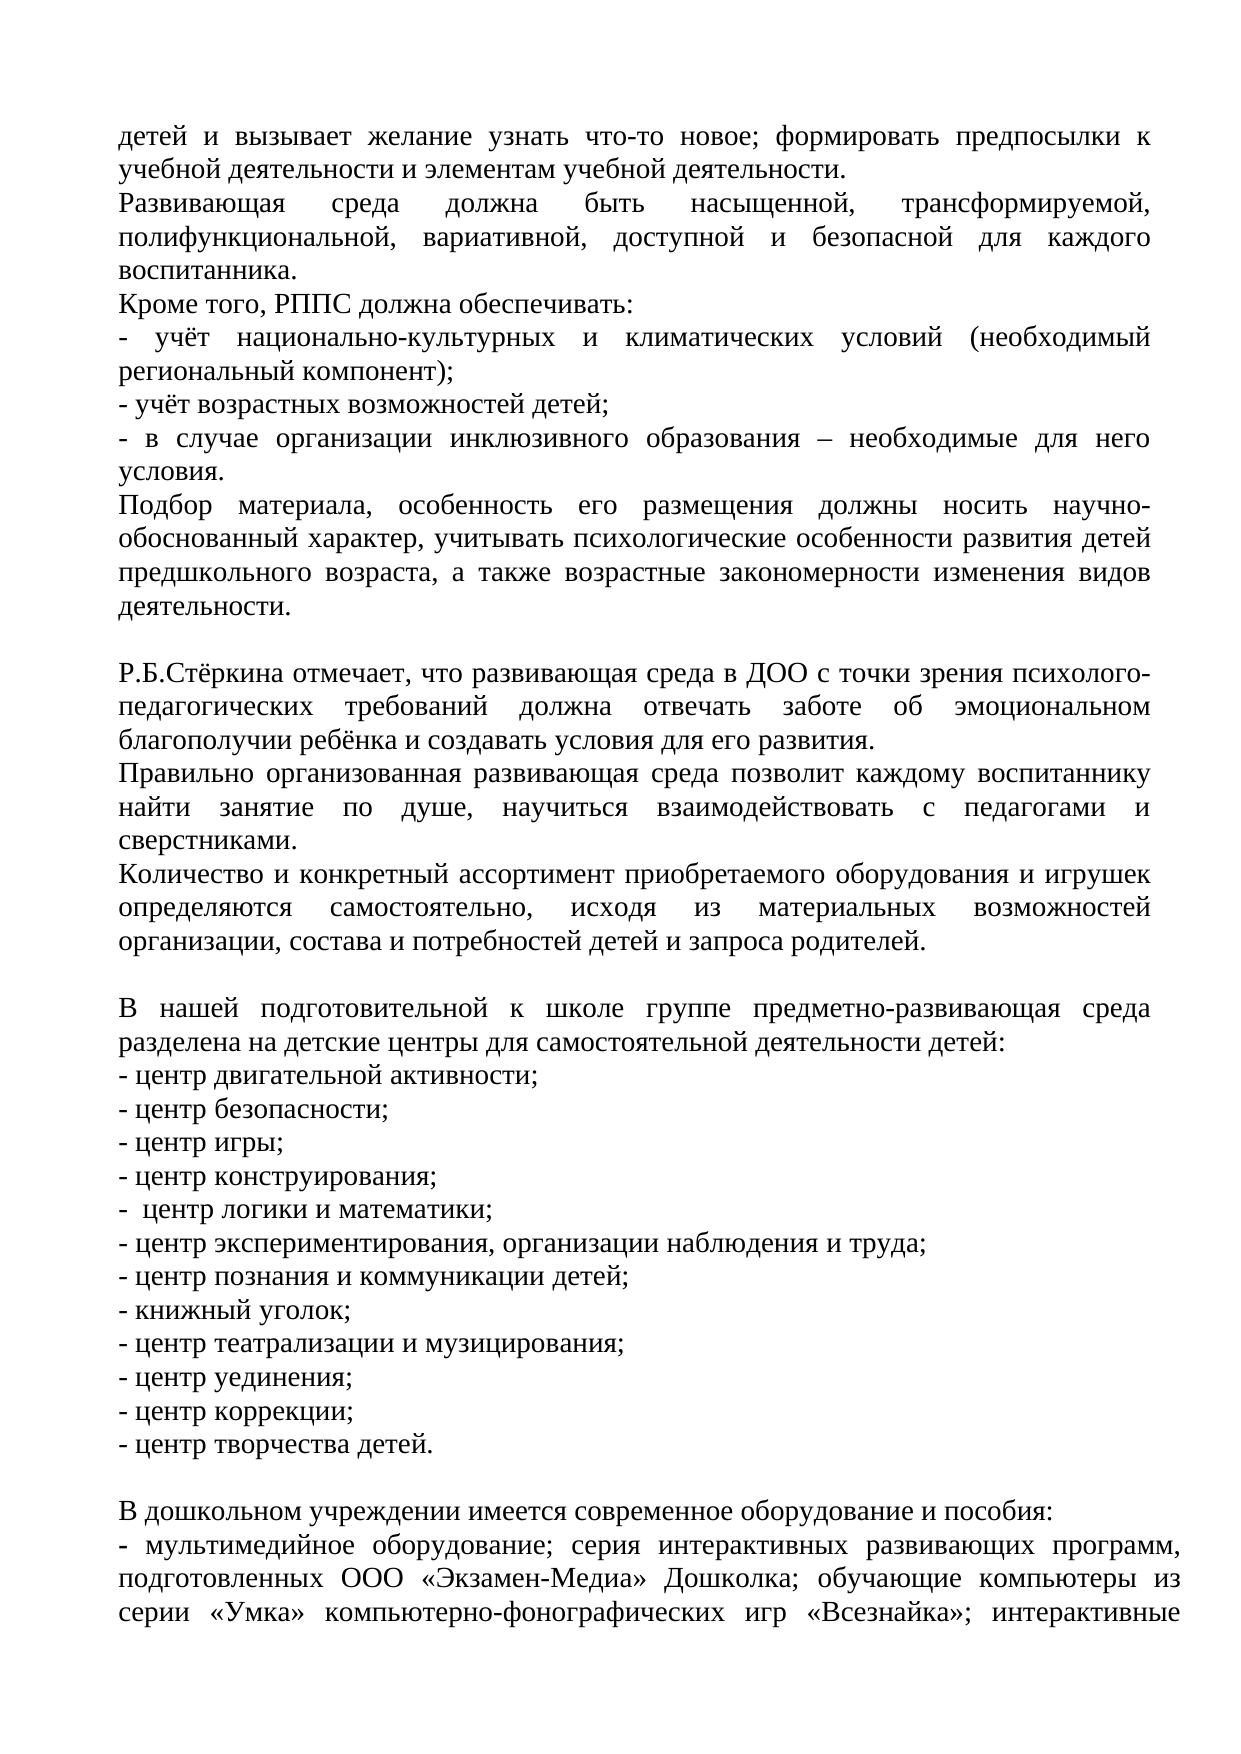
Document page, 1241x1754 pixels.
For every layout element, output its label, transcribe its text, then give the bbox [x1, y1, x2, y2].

text Р.Б.Стёркина отмечает, что развивающая среда в ДОО с точки зрения психолого-педагогических требований должна отвечать заботе об эмоциональном благополучии ребёнка и создавать условия для его развития. [118, 655, 1152, 755]
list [118, 1527, 1181, 1627]
text - учёт национально-культурных и климатических условий (необходимый региональный компонент); [118, 319, 1152, 386]
text - центр конструирования; [118, 1158, 1152, 1191]
text - центр коррекции; [118, 1393, 1152, 1426]
text В нашей подготовительной к школе группе предметно-развивающая среда разделена на детские центры для самостоятельной деятельности детей: [118, 990, 1152, 1057]
text Подбор материала, особенность его размещения должны носить научно-обоснованный характер, учитывать психологические особенности развития детей предшкольного возраста, а также возрастные закономерности изменения видов деятельности. [118, 487, 1152, 621]
text - центр безопасности; [118, 1091, 1152, 1124]
text - центр театрализации и музицирования; [118, 1326, 1152, 1359]
text - центр творчества детей. [118, 1426, 1152, 1460]
text - в случае организации инклюзивного образования – необходимые для него условия. [118, 420, 1152, 487]
text - центр экспериментирования, организации наблюдения и труда; [118, 1225, 1152, 1258]
text - книжный уголок; [118, 1292, 1152, 1326]
list В дошкольном учреждении имеется современное оборудование и пособия: [118, 1493, 1181, 1527]
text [118, 118, 1152, 185]
text - центр познания и коммуникации детей; [118, 1258, 1152, 1292]
text Правильно организованная развивающая среда позволит каждому воспитаннику найти занятие по душе, научиться взаимодействовать с педагогами и сверстниками. [118, 755, 1152, 856]
text - учёт возрастных возможностей детей; [118, 386, 1152, 420]
text Кроме того, РППС должна обеспечивать: [118, 286, 1152, 319]
text - центр двигательной активности; [118, 1057, 1152, 1091]
text Количество и конкретный ассортимент приобретаемого оборудования и игрушек определяются самостоятельно, исходя из материальных возможностей организации, состава и потребностей детей и запроса родителей. [118, 856, 1152, 957]
text - центр уединения; [118, 1359, 1152, 1393]
text - центр игры; [118, 1124, 1152, 1158]
text Развивающая среда должна быть насыщенной, трансформируемой, полифункциональной, вариативной, доступной и безопасной для каждого воспитанника. [118, 185, 1152, 286]
text - центр логики и математики; [118, 1191, 1152, 1225]
